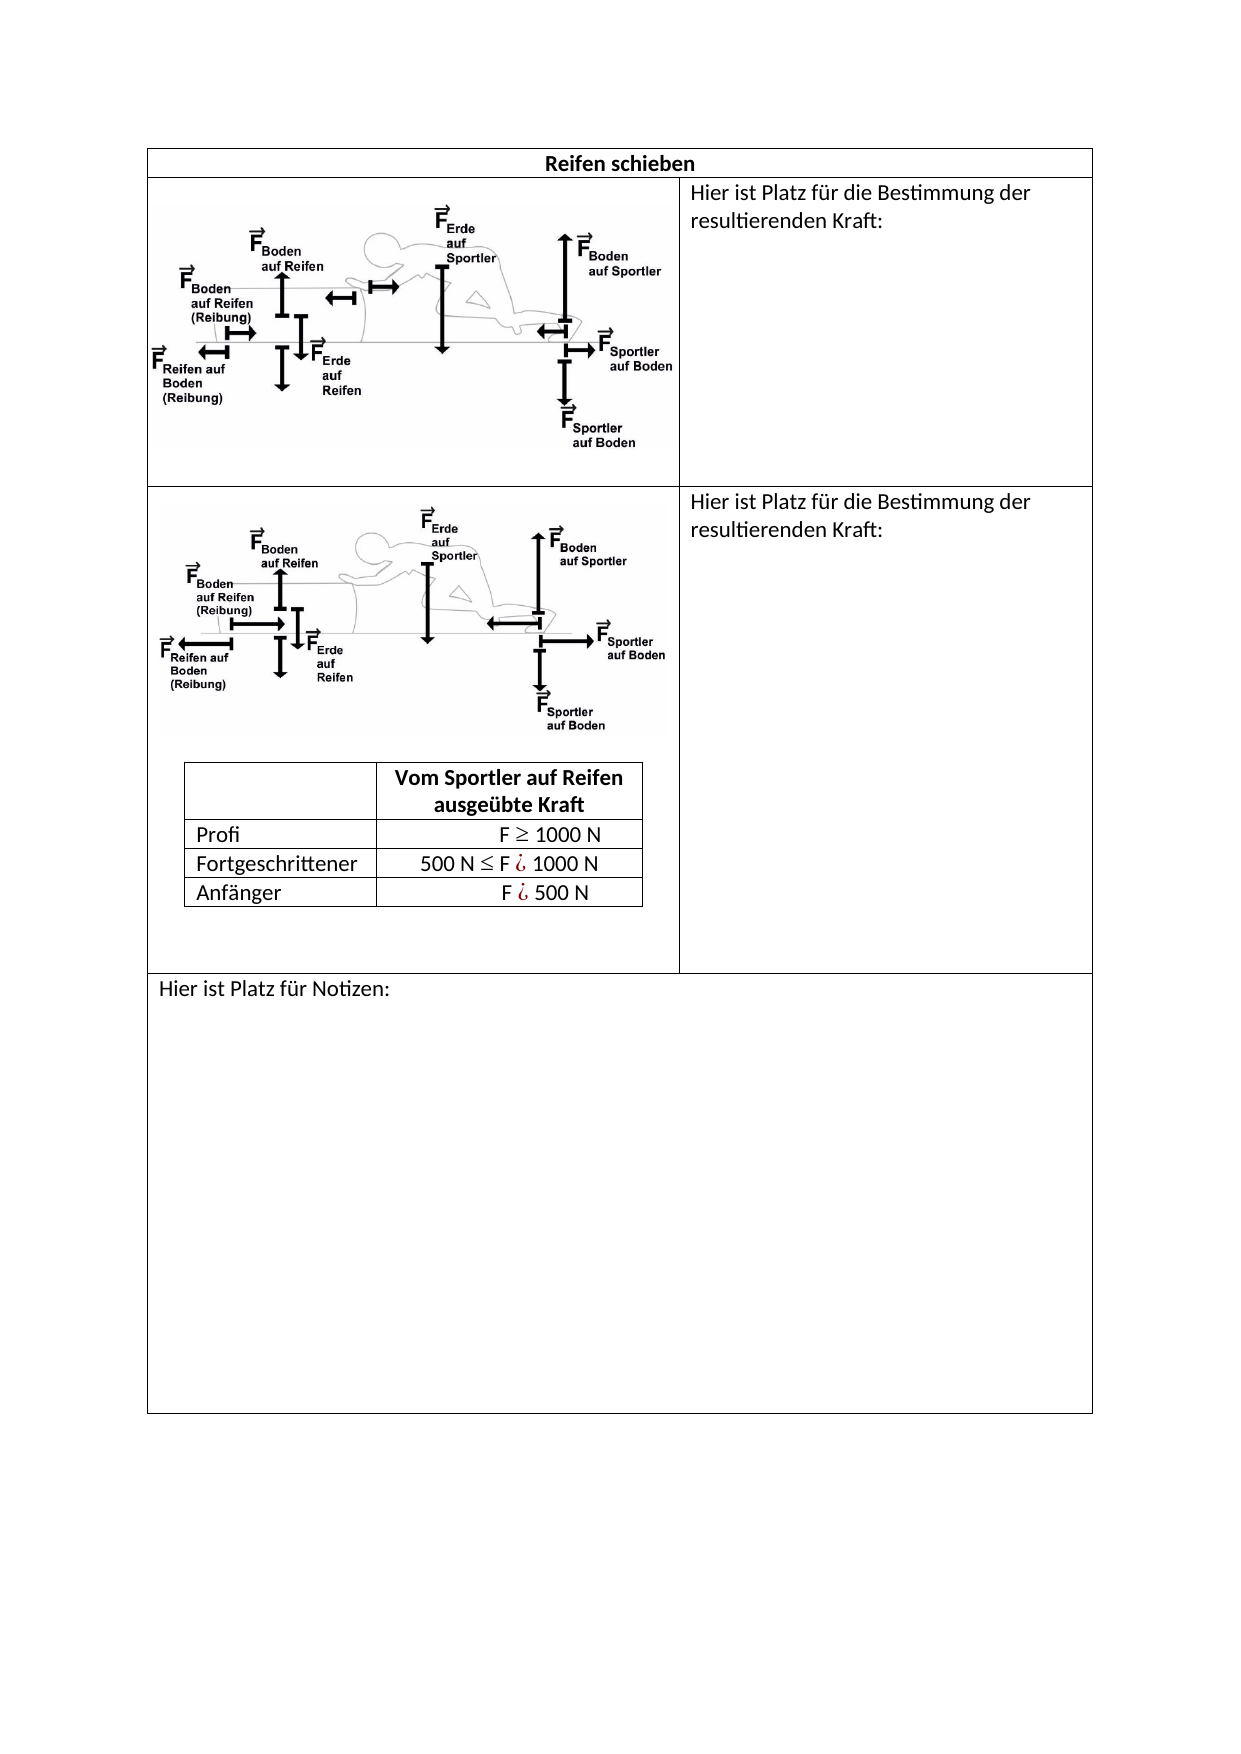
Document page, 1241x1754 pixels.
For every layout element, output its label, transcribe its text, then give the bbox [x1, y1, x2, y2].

table_cell Hier ist Platz für die Bestimmung der resultierenden Kraft: [680, 178, 1092, 486]
table_cell Hier ist Platz für die Bestimmung der resultierenden Kraft: [680, 487, 1092, 973]
table_header Reifen schieben [148, 149, 1092, 177]
picture [159, 506, 669, 734]
table_cell [148, 487, 679, 973]
table_cell Hier ist Platz für Notizen: [148, 974, 1092, 1413]
picture [150, 204, 675, 449]
table_cell [148, 178, 679, 486]
